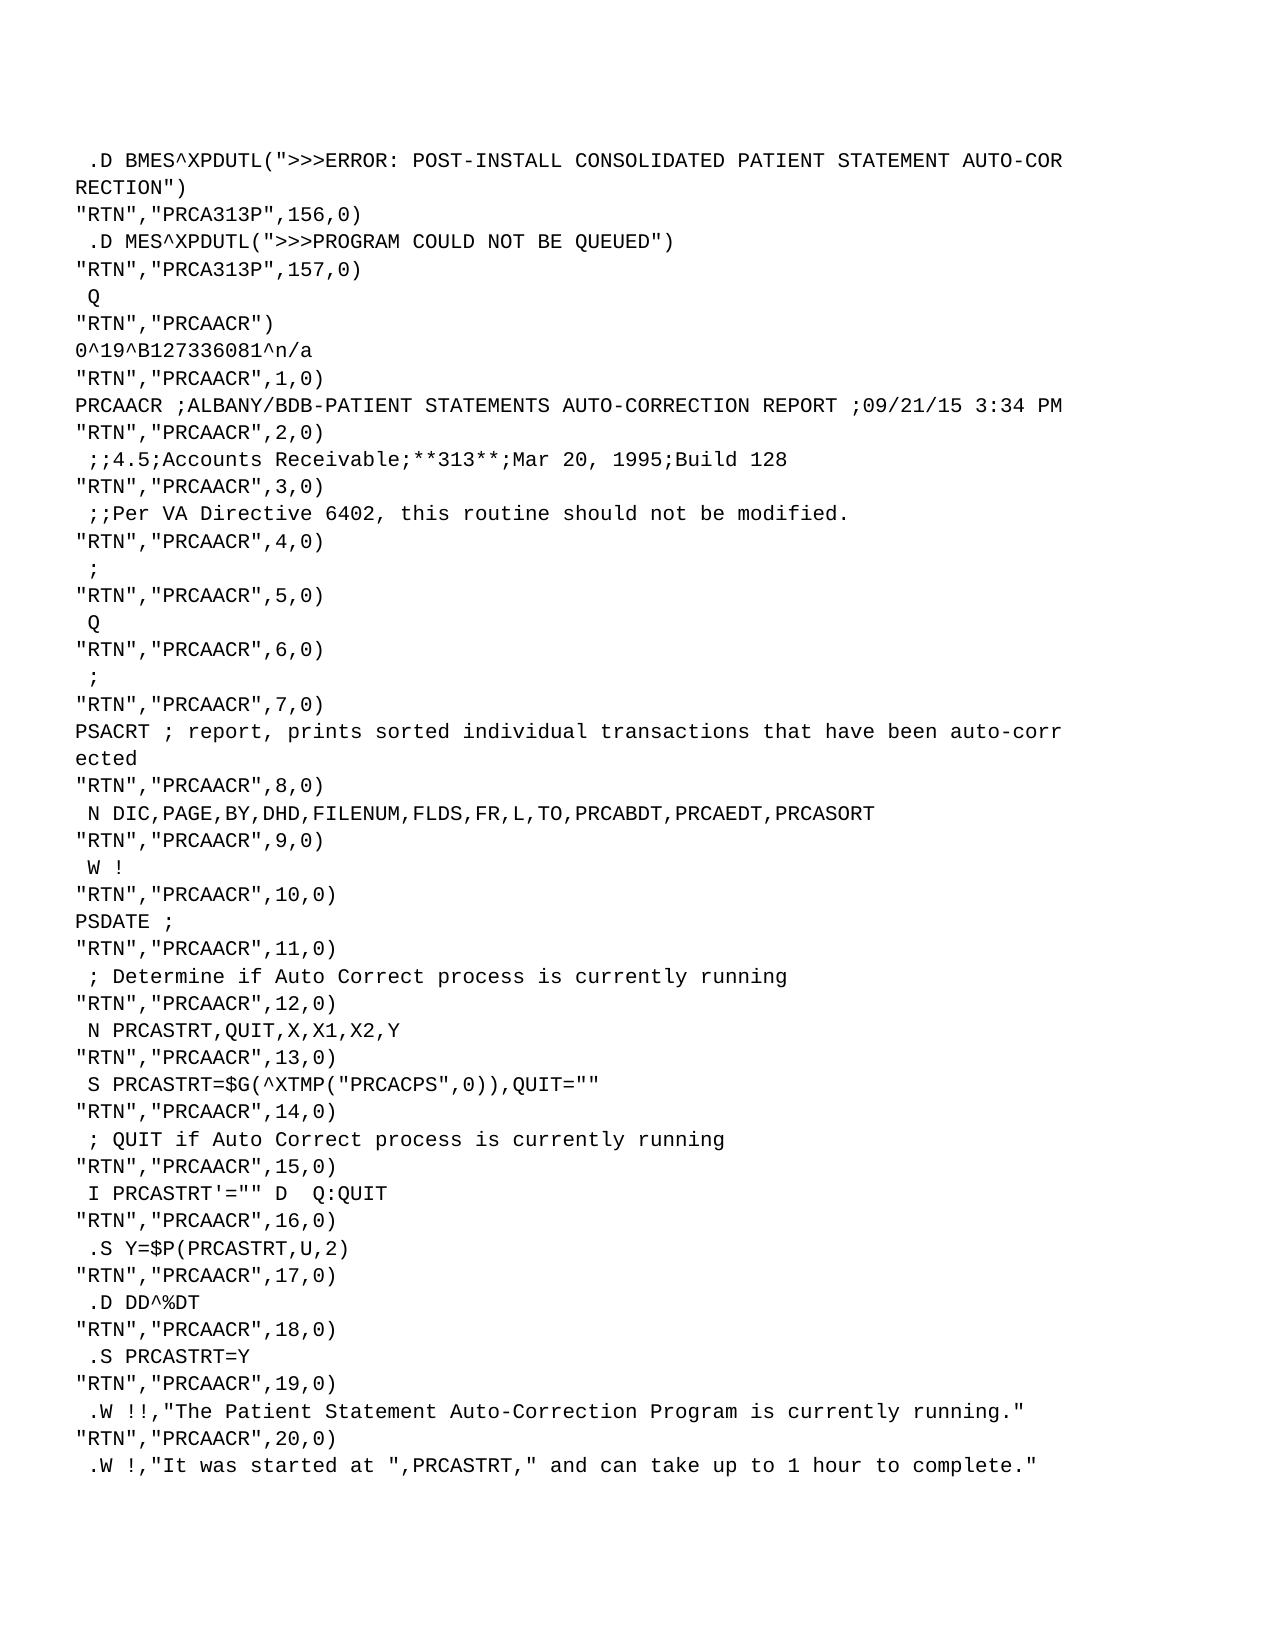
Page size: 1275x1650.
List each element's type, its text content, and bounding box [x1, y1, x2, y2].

text "RTN","PRCA313P",156,0) [75, 204, 1200, 228]
text "RTN","PRCAACR",4,0) [75, 531, 1200, 554]
text .W !!,"The Patient Statement Auto-Correction Program is currently running." [75, 1401, 1200, 1424]
text W ! [75, 857, 1200, 881]
text "RTN","PRCAACR",12,0) [75, 993, 1200, 1016]
text "RTN","PRCAACR",1,0) [75, 367, 1200, 391]
text PSDATE ; [75, 911, 1200, 935]
text PSACRT ; report, prints sorted individual transactions that have been auto-corr [75, 721, 1200, 744]
text Q [75, 612, 1200, 636]
text "RTN","PRCAACR",6,0) [75, 639, 1200, 663]
text 0^19^B127336081^n/a [75, 340, 1200, 364]
text "RTN","PRCAACR") [75, 313, 1200, 337]
text "RTN","PRCAACR",8,0) [75, 775, 1200, 799]
text "RTN","PRCAACR",20,0) [75, 1428, 1200, 1451]
text ; Determine if Auto Correct process is currently running [75, 966, 1200, 989]
text ;;4.5;Accounts Receivable;**313**;Mar 20, 1995;Build 128 [75, 449, 1200, 473]
text ; [75, 667, 1200, 690]
text "RTN","PRCAACR",7,0) [75, 694, 1200, 717]
text S PRCASTRT=$G(^XTMP("PRCACPS",0)),QUIT="" [75, 1074, 1200, 1098]
text "RTN","PRCAACR",15,0) [75, 1156, 1200, 1179]
text "RTN","PRCAACR",16,0) [75, 1210, 1200, 1234]
text ; QUIT if Auto Correct process is currently running [75, 1129, 1200, 1152]
text .D BMES^XPDUTL(">>>ERROR: POST-INSTALL CONSOLIDATED PATIENT STATEMENT AUTO-COR [75, 150, 1200, 174]
text ; [75, 558, 1200, 581]
text RECTION") [75, 177, 1200, 201]
text "RTN","PRCAACR",9,0) [75, 830, 1200, 853]
text "RTN","PRCAACR",11,0) [75, 938, 1200, 962]
text PRCAACR ;ALBANY/BDB-PATIENT STATEMENTS AUTO-CORRECTION REPORT ;09/21/15 3:34 PM [75, 395, 1200, 418]
text "RTN","PRCAACR",10,0) [75, 884, 1200, 908]
text "RTN","PRCAACR",3,0) [75, 476, 1200, 500]
text "RTN","PRCAACR",13,0) [75, 1047, 1200, 1071]
text "RTN","PRCAACR",2,0) [75, 422, 1200, 446]
text "RTN","PRCAACR",5,0) [75, 585, 1200, 609]
text ;;Per VA Directive 6402, this routine should not be modified. [75, 503, 1200, 527]
text N PRCASTRT,QUIT,X,X1,X2,Y [75, 1020, 1200, 1044]
text "RTN","PRCAACR",19,0) [75, 1373, 1200, 1397]
text "RTN","PRCAACR",17,0) [75, 1265, 1200, 1288]
text .D MES^XPDUTL(">>>PROGRAM COULD NOT BE QUEUED") [75, 232, 1200, 255]
text .D DD^%DT [75, 1292, 1200, 1316]
text "RTN","PRCAACR",18,0) [75, 1319, 1200, 1343]
text N DIC,PAGE,BY,DHD,FILENUM,FLDS,FR,L,TO,PRCABDT,PRCAEDT,PRCASORT [75, 802, 1200, 826]
text Q [75, 286, 1200, 309]
text "RTN","PRCAACR",14,0) [75, 1102, 1200, 1125]
text ected [75, 748, 1200, 772]
text .S Y=$P(PRCASTRT,U,2) [75, 1237, 1200, 1261]
text .S PRCASTRT=Y [75, 1346, 1200, 1370]
text .W !,"It was started at ",PRCASTRT," and can take up to 1 hour to complete." [75, 1455, 1200, 1479]
text I PRCASTRT'="" D Q:QUIT [75, 1183, 1200, 1207]
text "RTN","PRCA313P",157,0) [75, 259, 1200, 282]
